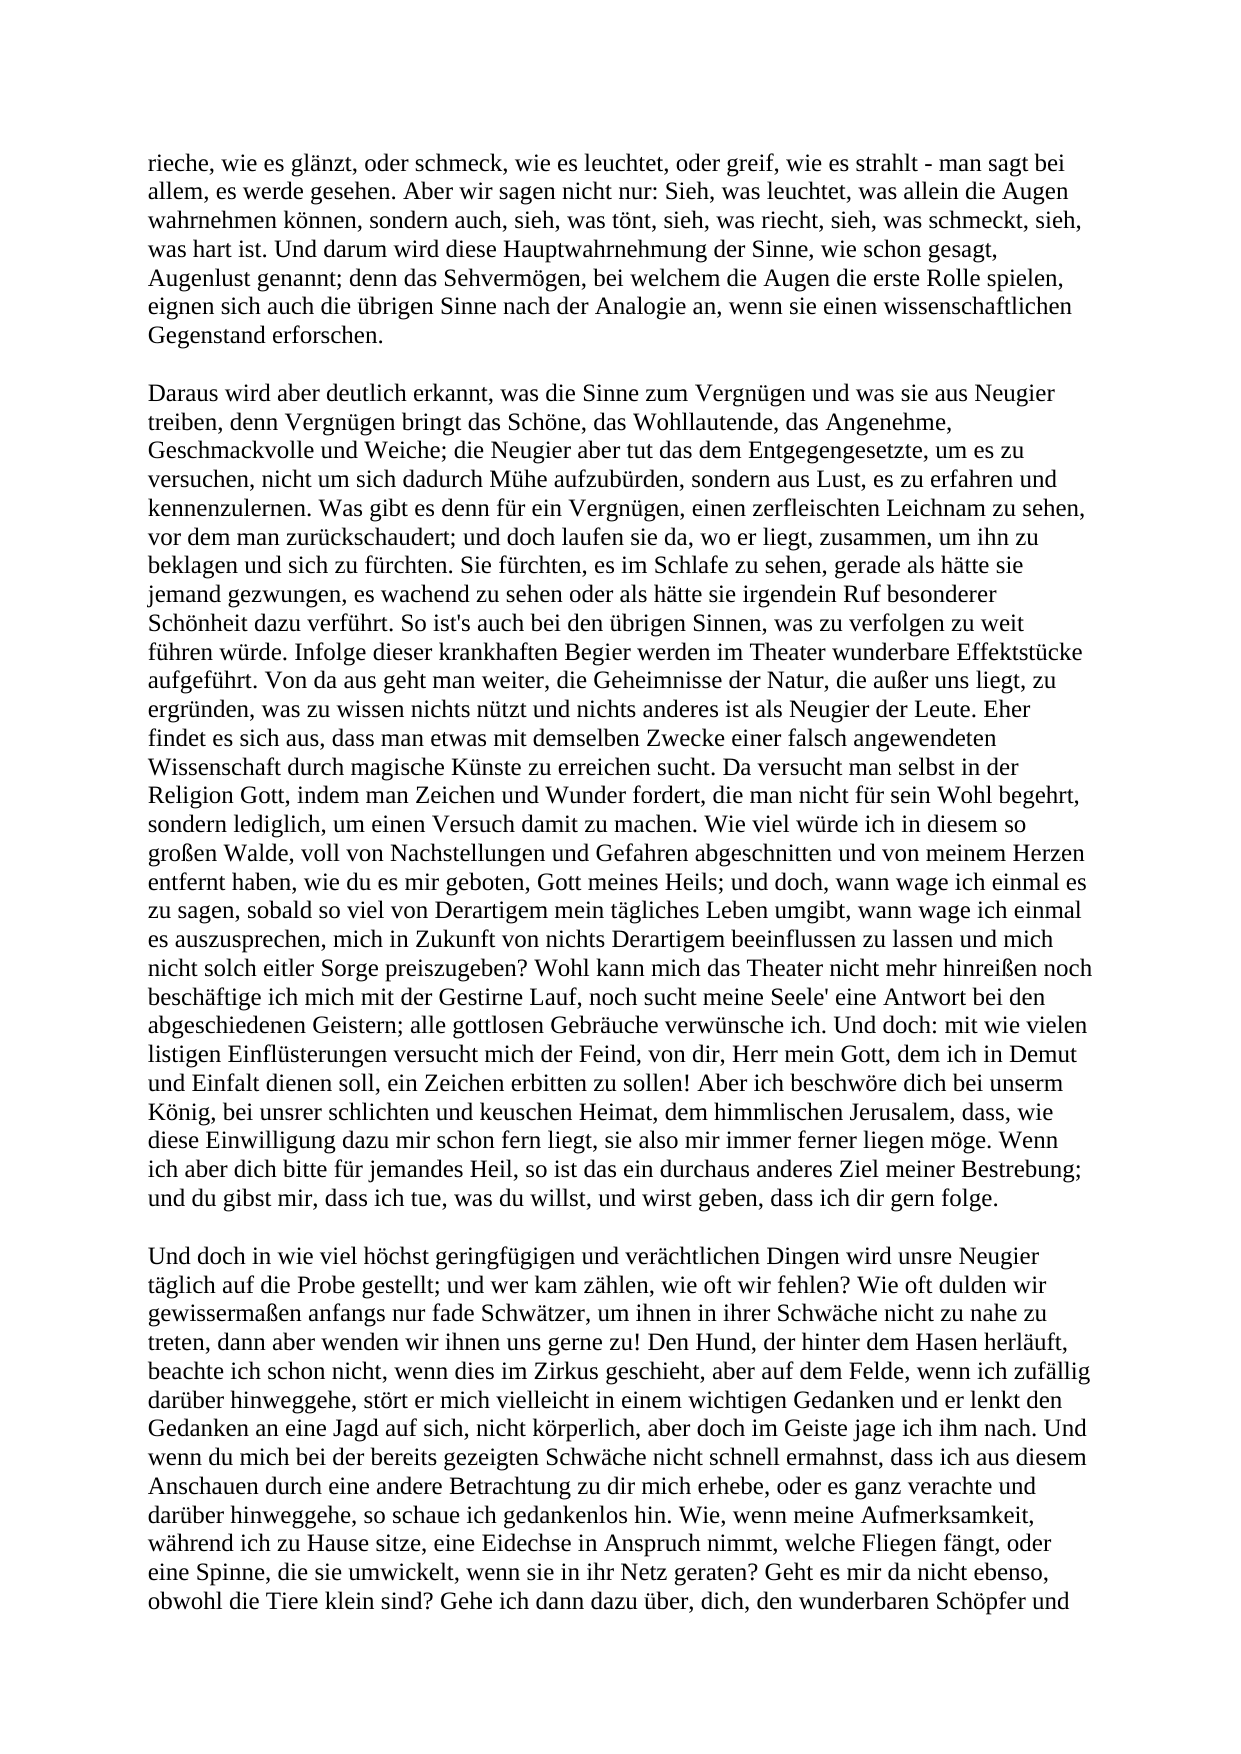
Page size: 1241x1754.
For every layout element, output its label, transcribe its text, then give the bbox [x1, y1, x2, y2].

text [148, 148, 1093, 349]
text Daraus wird aber deutlich erkannt, was die Sinne zum Vergnügen und was sie aus Neugier treiben, denn Vergnügen bringt das Schöne, das Wohllautende, das Angenehme, Geschmackvolle und Weiche; die Neugier aber tut das dem Entgegengesetzte, um es zu versuchen, nicht um sich dadurch Mühe aufzubürden, sondern aus Lust, es zu erfahren und kennenzulernen. Was gibt es denn für ein Vergnügen, einen zerfleischten Leichnam zu sehen, vor dem man zurückschaudert; und doch laufen sie da, wo er liegt, zusammen, um ihn zu beklagen und sich zu fürchten. Sie fürchten, es im Schlafe zu sehen, gerade als hätte sie jemand gezwungen, es wachend zu sehen oder als hätte sie irgendein Ruf besonderer Schönheit dazu verführt. So ist's auch bei den übrigen Sinnen, was zu verfolgen zu weit führen würde. Infolge dieser krankhaften Begier werden im Theater wunderbare Effektstücke aufgeführt. Von da aus geht man weiter, die Geheimnisse der Natur, die außer uns liegt, zu ergründen, was zu wissen nichts nützt und nichts anderes ist als Neugier der Leute. Eher findet es sich aus, dass man etwas mit demselben Zwecke einer falsch angewendeten Wissenschaft durch magische Künste zu erreichen sucht. Da versucht man selbst in der Religion Gott, indem man Zeichen und Wunder fordert, die man nicht für sein Wohl begehrt, sondern lediglich, um einen Versuch damit zu machen. Wie viel würde ich in diesem so großen Walde, voll von Nachstellungen und Gefahren abgeschnitten und von meinem Herzen entfernt haben, wie du es mir geboten, Gott meines Heils; und doch, wann wage ich einmal es zu sagen, sobald so viel von Derartigem mein tägliches Leben umgibt, wann wage ich einmal es auszusprechen, mich in Zukunft von nichts Derartigem beeinflussen zu lassen und mich nicht solch eitler Sorge preiszugeben? Wohl kann mich das Theater nicht mehr hinreißen noch beschäftige ich mich mit der Gestirne Lauf, noch sucht meine Seele' eine Antwort bei den abgeschiedenen Geistern; alle gottlosen Gebräuche verwünsche ich. Und doch: mit wie vielen listigen Einflüsterungen versucht mich der Feind, von dir, Herr mein Gott, dem ich in Demut und Einfalt dienen soll, ein Zeichen erbitten zu sollen! Aber ich beschwöre dich bei unserm König, bei unsrer schlichten und keuschen Heimat, dem himmlischen Jerusalem, dass, wie diese Einwilligung dazu mir schon fern liegt, sie also mir immer ferner liegen möge. Wenn ich aber dich bitte für jemandes Heil, so ist das ein durchaus anderes Ziel meiner Bestrebung; und du gibst mir, dass ich tue, was du willst, und wirst geben, dass ich dir gern folge. [148, 378, 1093, 1212]
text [148, 1241, 1093, 1615]
